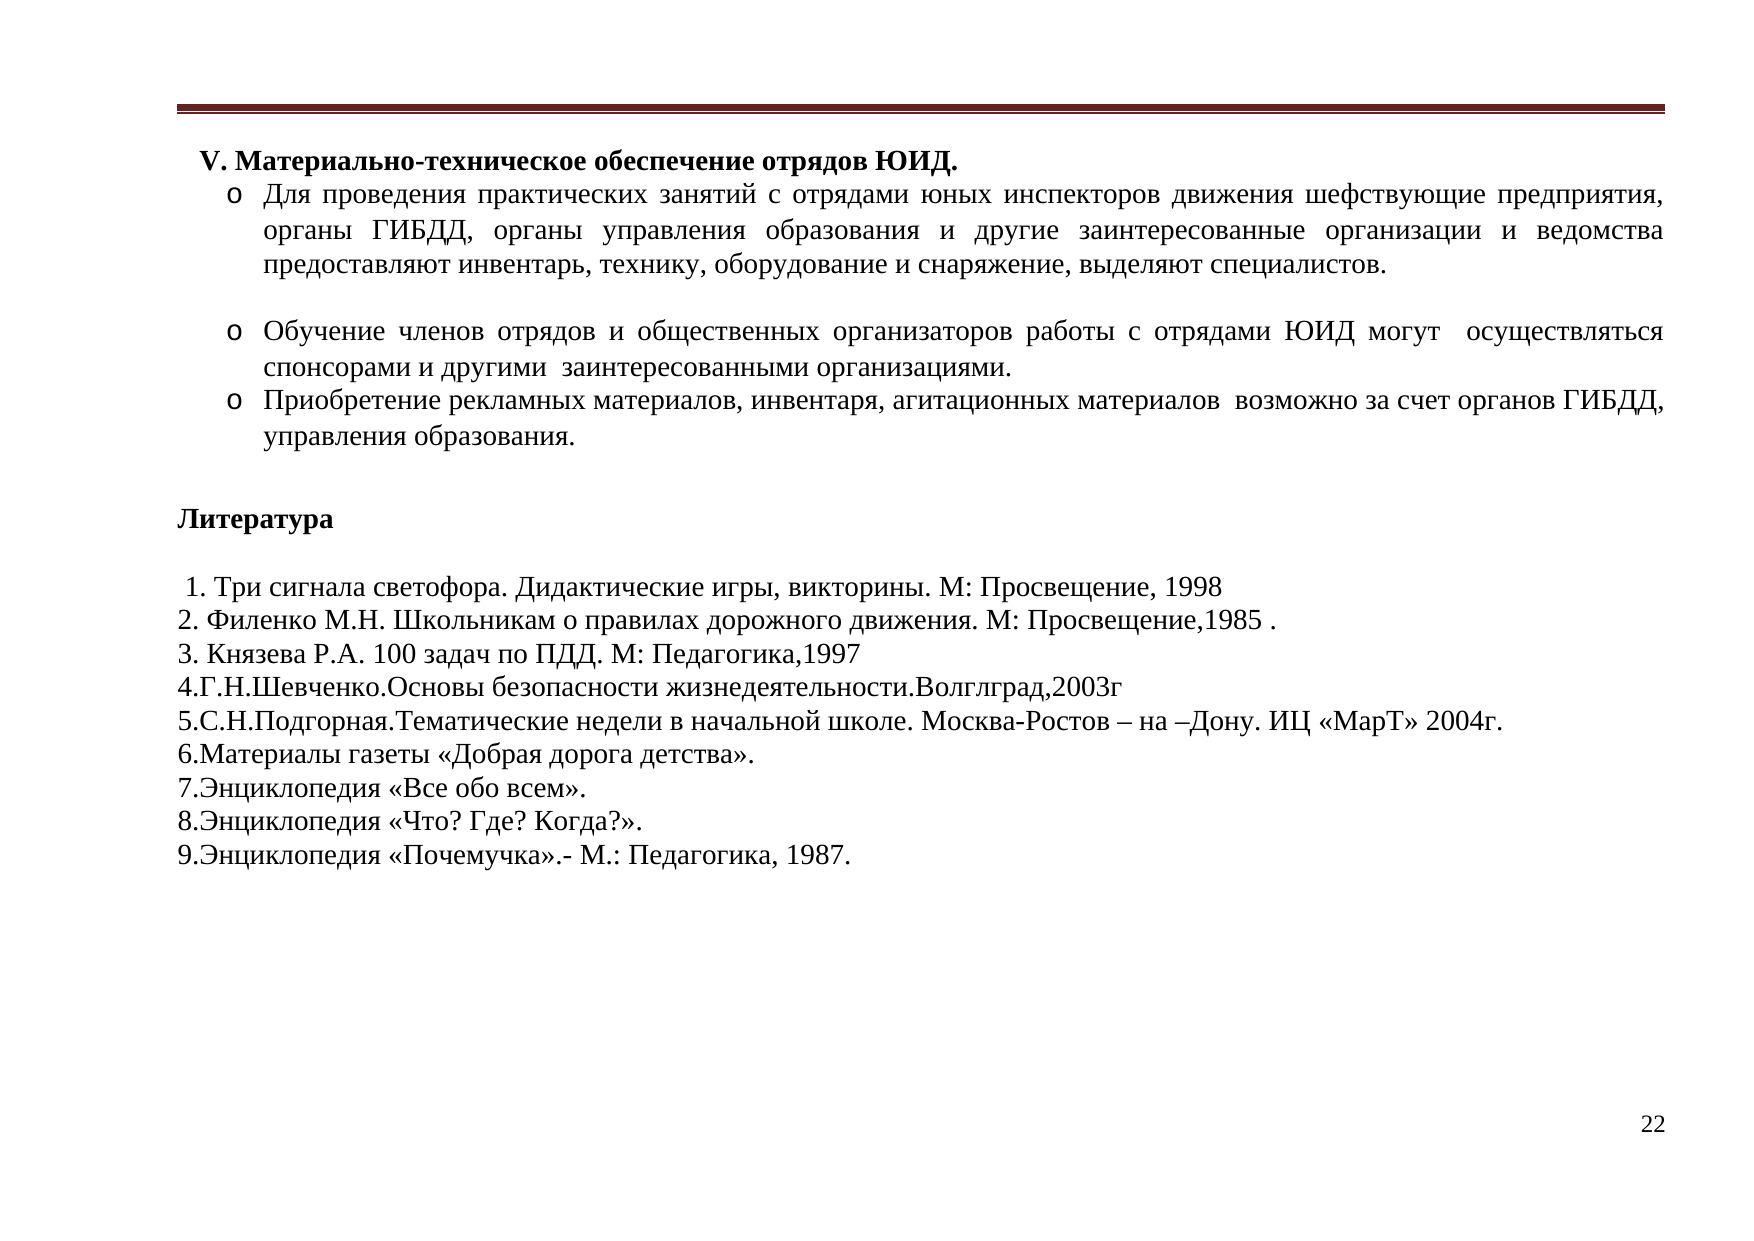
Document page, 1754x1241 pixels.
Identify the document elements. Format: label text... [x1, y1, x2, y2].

text 2. Филенко М.Н. Школьникам о правилах дорожного движения. М: Просвещение,1985 . [177, 602, 1665, 636]
list Приобретение рекламных материалов, инвентаря, агитационных материалов возможно за счет органов ГИБДД, управления образования. [226, 382, 1665, 452]
text 4.Г.Н.Шевченко.Основы безопасности жизнедеятельности.Волглград,2003г [177, 669, 1665, 703]
text 1. Три сигнала светофора. Дидактические игры, викторины. М: Просвещение, 1998 [177, 569, 1665, 602]
text 5.С.Н.Подгорная.Тематические недели в начальной школе. Москва-Ростов – на –Дону. ИЦ «МарТ» 2004г. [177, 703, 1665, 736]
text 9.Энциклопедия «Почемучка».- М.: Педагогика, 1987. [177, 837, 1665, 871]
text Литература [177, 502, 1665, 535]
text 7.Энциклопедия «Все обо всем». [177, 770, 1665, 803]
text 8.Энциклопедия «Что? Где? Когда?». [177, 803, 1665, 837]
text V. Материально-техническое обеспечение отрядов ЮИД. [177, 143, 1665, 176]
text 6.Материалы газеты «Добрая дорога детства». [177, 736, 1665, 770]
text 3. Князева Р.А. 100 задач по ПДД. М: Педагогика,1997 [177, 636, 1665, 669]
list Для проведения практических занятий с отрядами юных инспекторов движения шефствующие предприятия, органы ГИБДД, органы управления образования и другие заинтересованные организации и ведомства предоставляют инвентарь, технику, оборудование и снаряжение, выделяют специалистов. [226, 176, 1665, 279]
list Обучение членов отрядов и общественных организаторов работы с отрядами ЮИД могут осуществляться спонсорами и другими заинтересованными организациями. [226, 313, 1665, 382]
